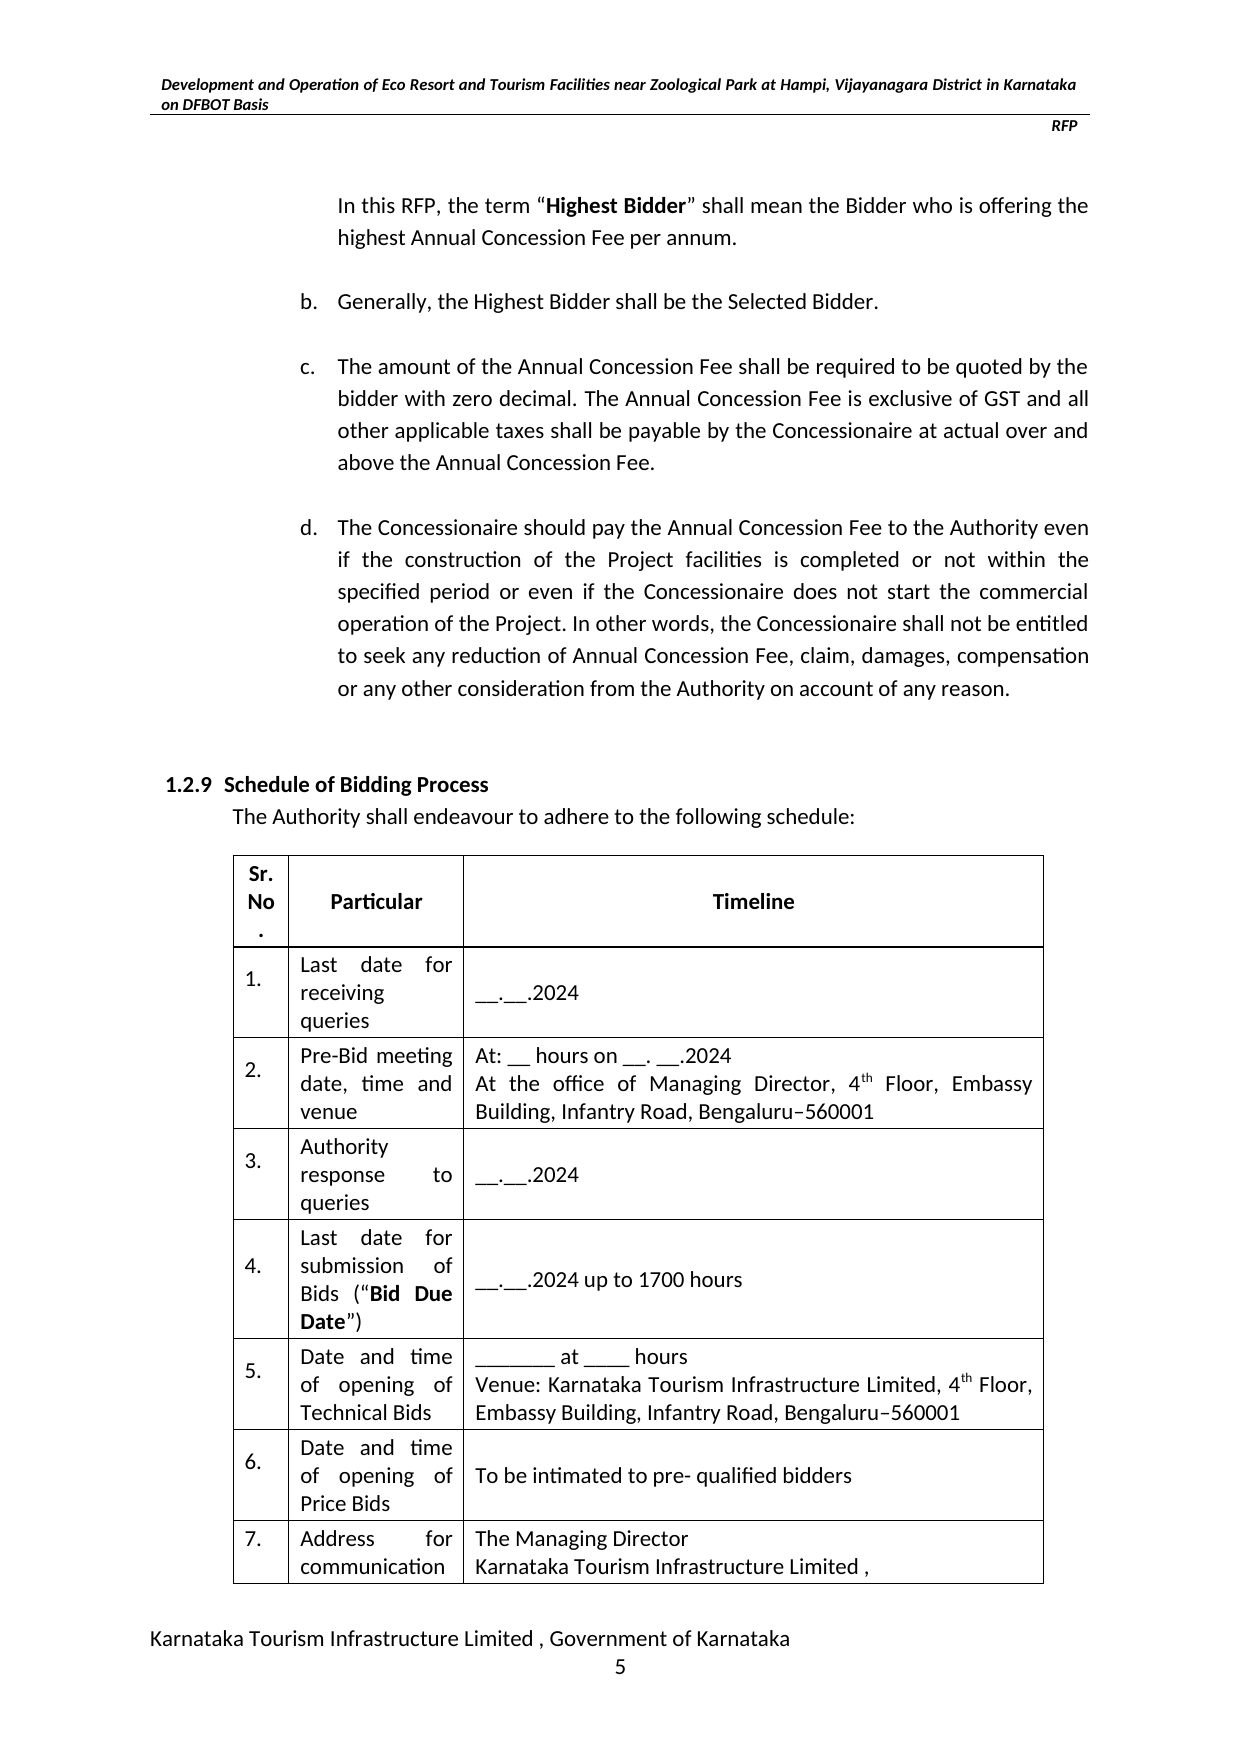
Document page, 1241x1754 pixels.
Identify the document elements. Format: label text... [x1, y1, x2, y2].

table_cell [234, 948, 288, 1037]
list The Authority shall endeavour to adhere to the following schedule: [232, 802, 1090, 830]
list The Concessionaire should pay the Annual Concession Fee to the Authority even if the construction of the Project facilities is completed or not within the specified period or even if the Concessionaire does not start the commercial operation of the Project. In other words, the Concessionaire shall not be entitled to seek any reduction of Annual Concession Fee, claim, damages, compensation or any other consideration from the Authority on account of any reason. [300, 513, 1090, 702]
table_cell Last date for submission of Bids (“Bid Due Date”) [289, 1220, 463, 1338]
table_cell __.__.2024 [464, 1129, 1043, 1219]
table_cell __.__.2024 [464, 948, 1043, 1037]
list The amount of the Annual Concession Fee shall be required to be quoted by the bidder with zero decimal. The Annual Concession Fee is exclusive of GST and all other applicable taxes shall be payable by the Concessionaire at actual over and above the Annual Concession Fee. [300, 352, 1090, 476]
table_cell Pre-Bid meeting date, time and venue [289, 1038, 463, 1128]
table_cell Authority response to queries [289, 1129, 463, 1219]
table_cell At: __ hours on __. __.2024 At the office of Managing Director, 4th Floor, Embassy Building, Infantry Road, Bengaluru–560001 [464, 1038, 1043, 1128]
table_cell [234, 1220, 288, 1338]
table_cell Last date for receiving queries [289, 948, 463, 1037]
table_cell [234, 1129, 288, 1219]
table_cell Date and time of opening of Technical Bids [289, 1339, 463, 1429]
list In this RFP, the term “Highest Bidder” shall mean the Bidder who is offering the highest Annual Concession Fee per annum. [337, 191, 1090, 251]
list Generally, the Highest Bidder shall be the Selected Bidder. [300, 287, 1090, 315]
table_cell [234, 1521, 288, 1583]
table_cell To be intimated to pre- qualified bidders [464, 1430, 1043, 1520]
table_cell [234, 1430, 288, 1520]
table_cell [234, 1339, 288, 1429]
table_cell Date and time of opening of Price Bids [289, 1430, 463, 1520]
table_cell [234, 1038, 288, 1128]
table_cell _______ at ____ hours Venue: Karnataka Tourism Infrastructure Limited, 4th Floor, Embassy Building, Infantry Road, Bengaluru–560001 [464, 1339, 1043, 1429]
table_header Sr. No. [234, 856, 288, 946]
list Schedule of Bidding Process [165, 770, 1090, 798]
table_cell __.__.2024 up to 1700 hours [464, 1220, 1043, 1338]
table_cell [289, 1521, 463, 1583]
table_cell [464, 1521, 1043, 1583]
table_header Timeline [464, 856, 1043, 946]
table_header Particular [289, 856, 463, 946]
